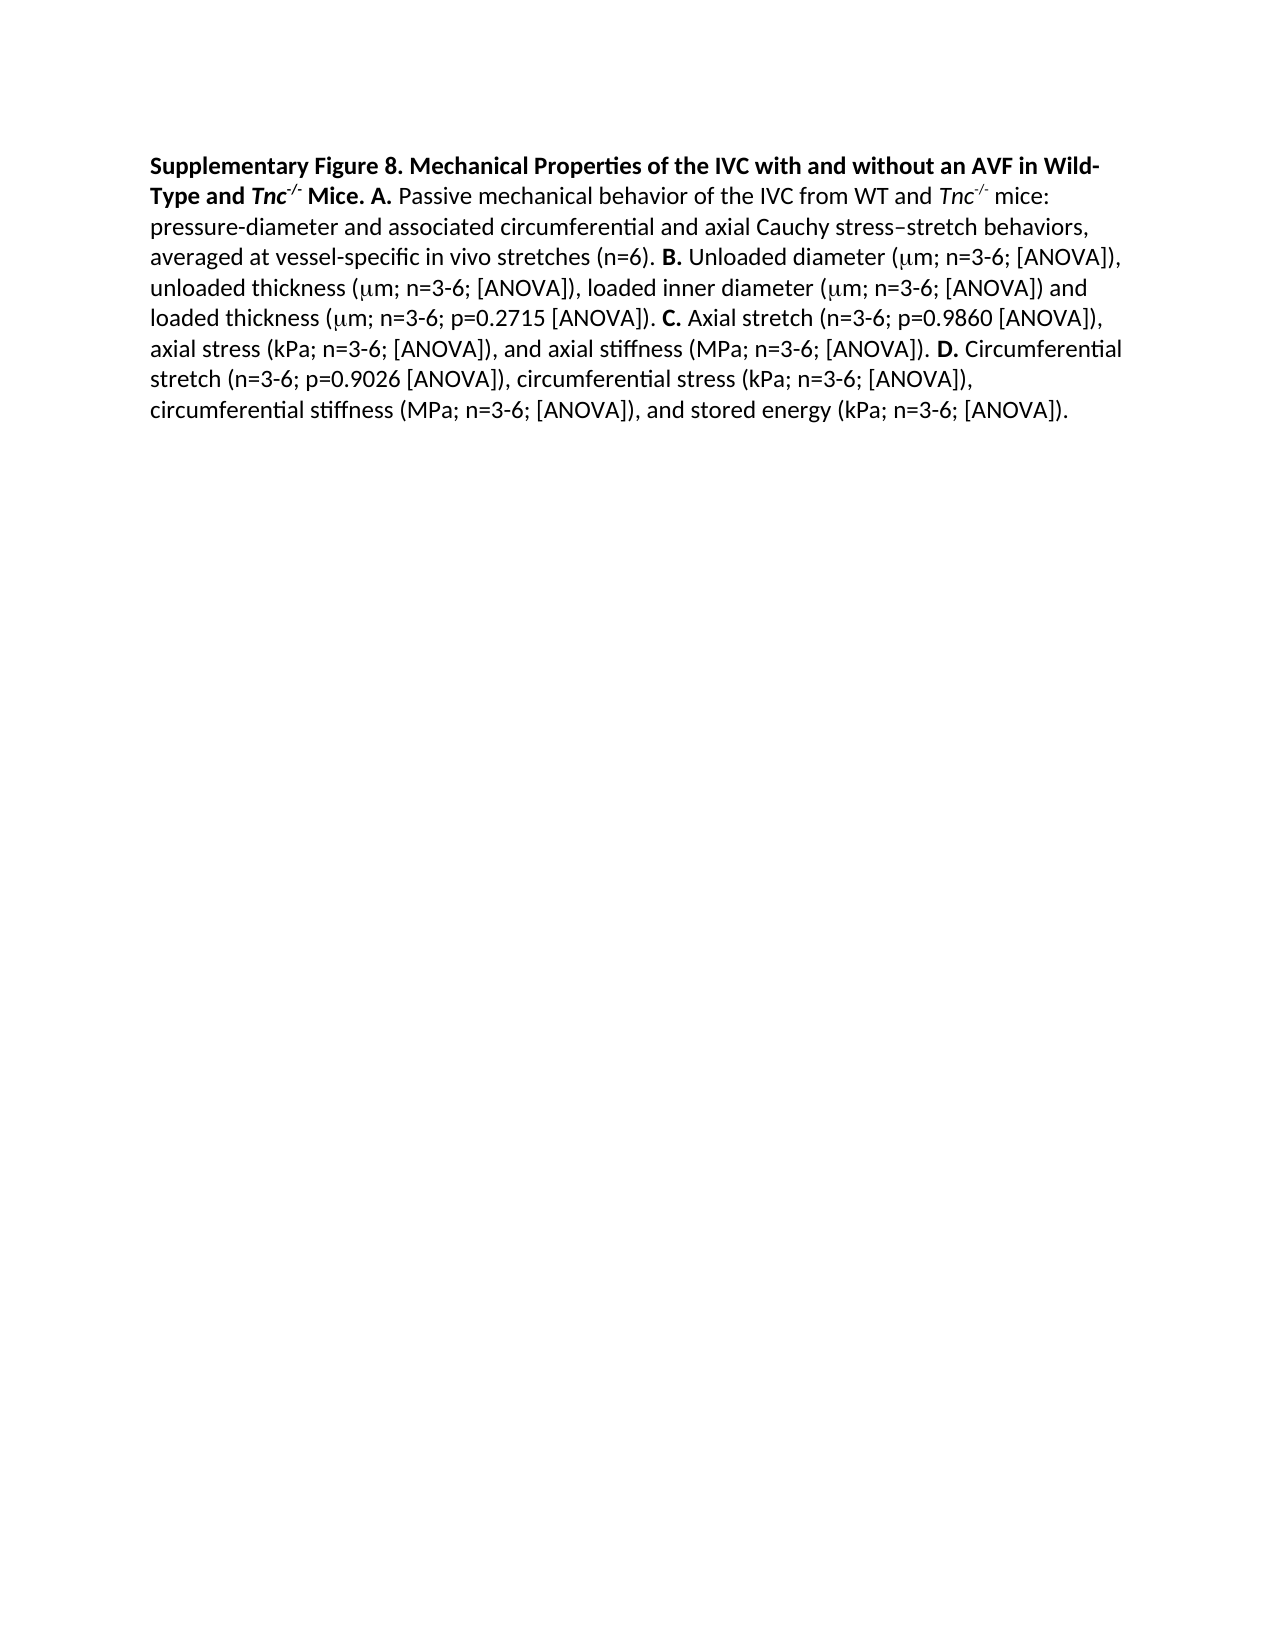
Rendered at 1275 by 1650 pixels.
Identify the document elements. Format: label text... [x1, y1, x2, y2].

text Supplementary Figure 8. Mechanical Properties of the IVC with and without an AVF in Wild-Type and Tnc-/- Mice. A. Passive mechanical behavior of the IVC from WT and Tnc-/- mice: pressure-diameter and associated circumferential and axial Cauchy stress–stretch behaviors, averaged at vessel-specific in vivo stretches (n=6). B. Unloaded diameter (mm; n=3-6; [ANOVA]), unloaded thickness (mm; n=3-6; [ANOVA]), loaded inner diameter (mm; n=3-6; [ANOVA]) and loaded thickness (mm; n=3-6; p=0.2715 [ANOVA]). C. Axial stretch (n=3-6; p=0.9860 [ANOVA]), axial stress (kPa; n=3-6; [ANOVA]), and axial stiffness (MPa; n=3-6; [ANOVA]). D. Circumferential stretch (n=3-6; p=0.9026 [ANOVA]), circumferential stress (kPa; n=3-6; [ANOVA]), circumferential stiffness (MPa; n=3-6; [ANOVA]), and stored energy (kPa; n=3-6; [ANOVA]). [150, 150, 1125, 425]
